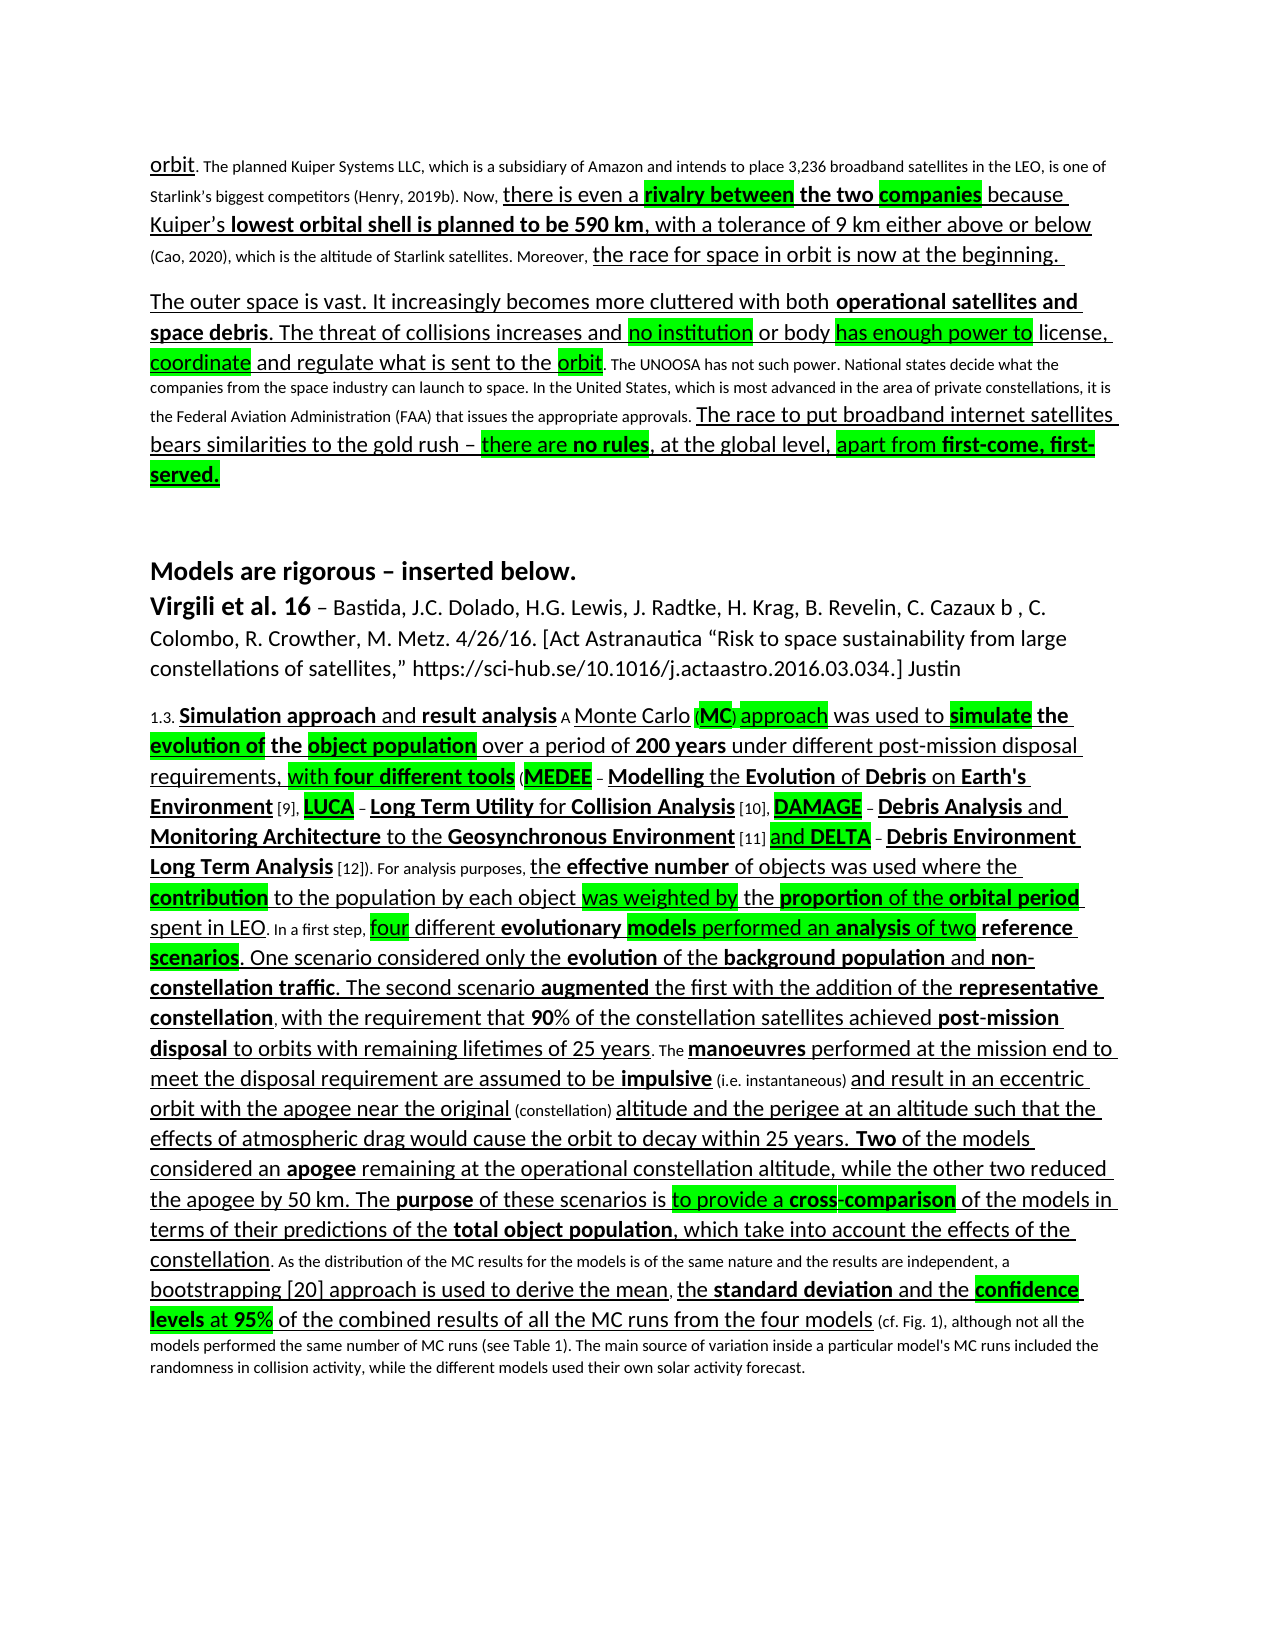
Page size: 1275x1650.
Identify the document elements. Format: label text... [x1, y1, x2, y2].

text 1.3. Simulation approach and result analysis A Monte Carlo (MC) approach was used to simulate the evolution of the object population over a period of 200 years under different post-mission disposal requirements, with four different tools (MEDEE – Modelling the Evolution of Debris on Earth's Environment [9], LUCA – Long Term Utility for Collision Analysis [10], DAMAGE – Debris Analysis and Monitoring Architecture to the Geosynchronous Environment [11] and DELTA – Debris Environment Long Term Analysis [12]). For analysis purposes, the effective number of objects was used where the contribution to the population by each object was weighted by the proportion of the orbital period spent in LEO. In a first step, four different evolutionary models performed an analysis of two reference scenarios. One scenario considered only the evolution of the background population and non-constellation traffic. The second scenario augmented the first with the addition of the representative constellation, with the requirement that 90% of the constellation satellites achieved post-mission disposal to orbits with remaining lifetimes of 25 years. The manoeuvres performed at the mission end to meet the disposal requirement are assumed to be impulsive (i.e. instantaneous) and result in an eccentric orbit with the apogee near the original (constellation) altitude and the perigee at an altitude such that the effects of atmospheric drag would cause the orbit to decay within 25 years. Two of the models considered an apogee remaining at the operational constellation altitude, while the other two reduced the apogee by 50 km. The purpose of these scenarios is to provide a cross-comparison of the models in terms of their predictions of the total object population, which take into account the effects of the constellation. As the distribution of the MC results for the models is of the same nature and the results are independent, a bootstrapping [20] approach is used to derive the mean, the standard deviation and the confidence levels at 95% of the combined results of all the MC runs from the four models (cf. Fig. 1), although not all the models performed the same number of MC runs (see Table 1). The main source of variation inside a particular model's MC runs included the randomness in collision activity, while the different models used their own solar activity forecast. [150, 701, 1125, 1377]
text Virgili et al. 16 – Bastida, J.C. Dolado, H.G. Lewis, J. Radtke, H. Krag, B. Revelin, C. Cazaux b , C. Colombo, R. Crowther, M. Metz. 4/26/16. [Act Astranautica “Risk to space sustainability from large constellations of satellites,” https://sci-hub.se/10.1016/j.actaastro.2016.03.034.] Justin [150, 589, 1125, 683]
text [150, 150, 1125, 269]
subtitle Models are rigorous – inserted below. [150, 554, 1125, 587]
text The outer space is vast. It increasingly becomes more cluttered with both operational satellites and space debris. The threat of collisions increases and no institution or body has enough power to license, coordinate and regulate what is sent to the orbit. The UNOOSA has not such power. National states decide what the companies from the space industry can launch to space. In the United States, which is most advanced in the area of private constellations, it is the Federal Aviation Administration (FAA) that issues the appropriate approvals. The race to put broadband internet satellites bears similarities to the gold rush – there are no rules, at the global level, apart from first-come, first-served. [150, 287, 1125, 488]
